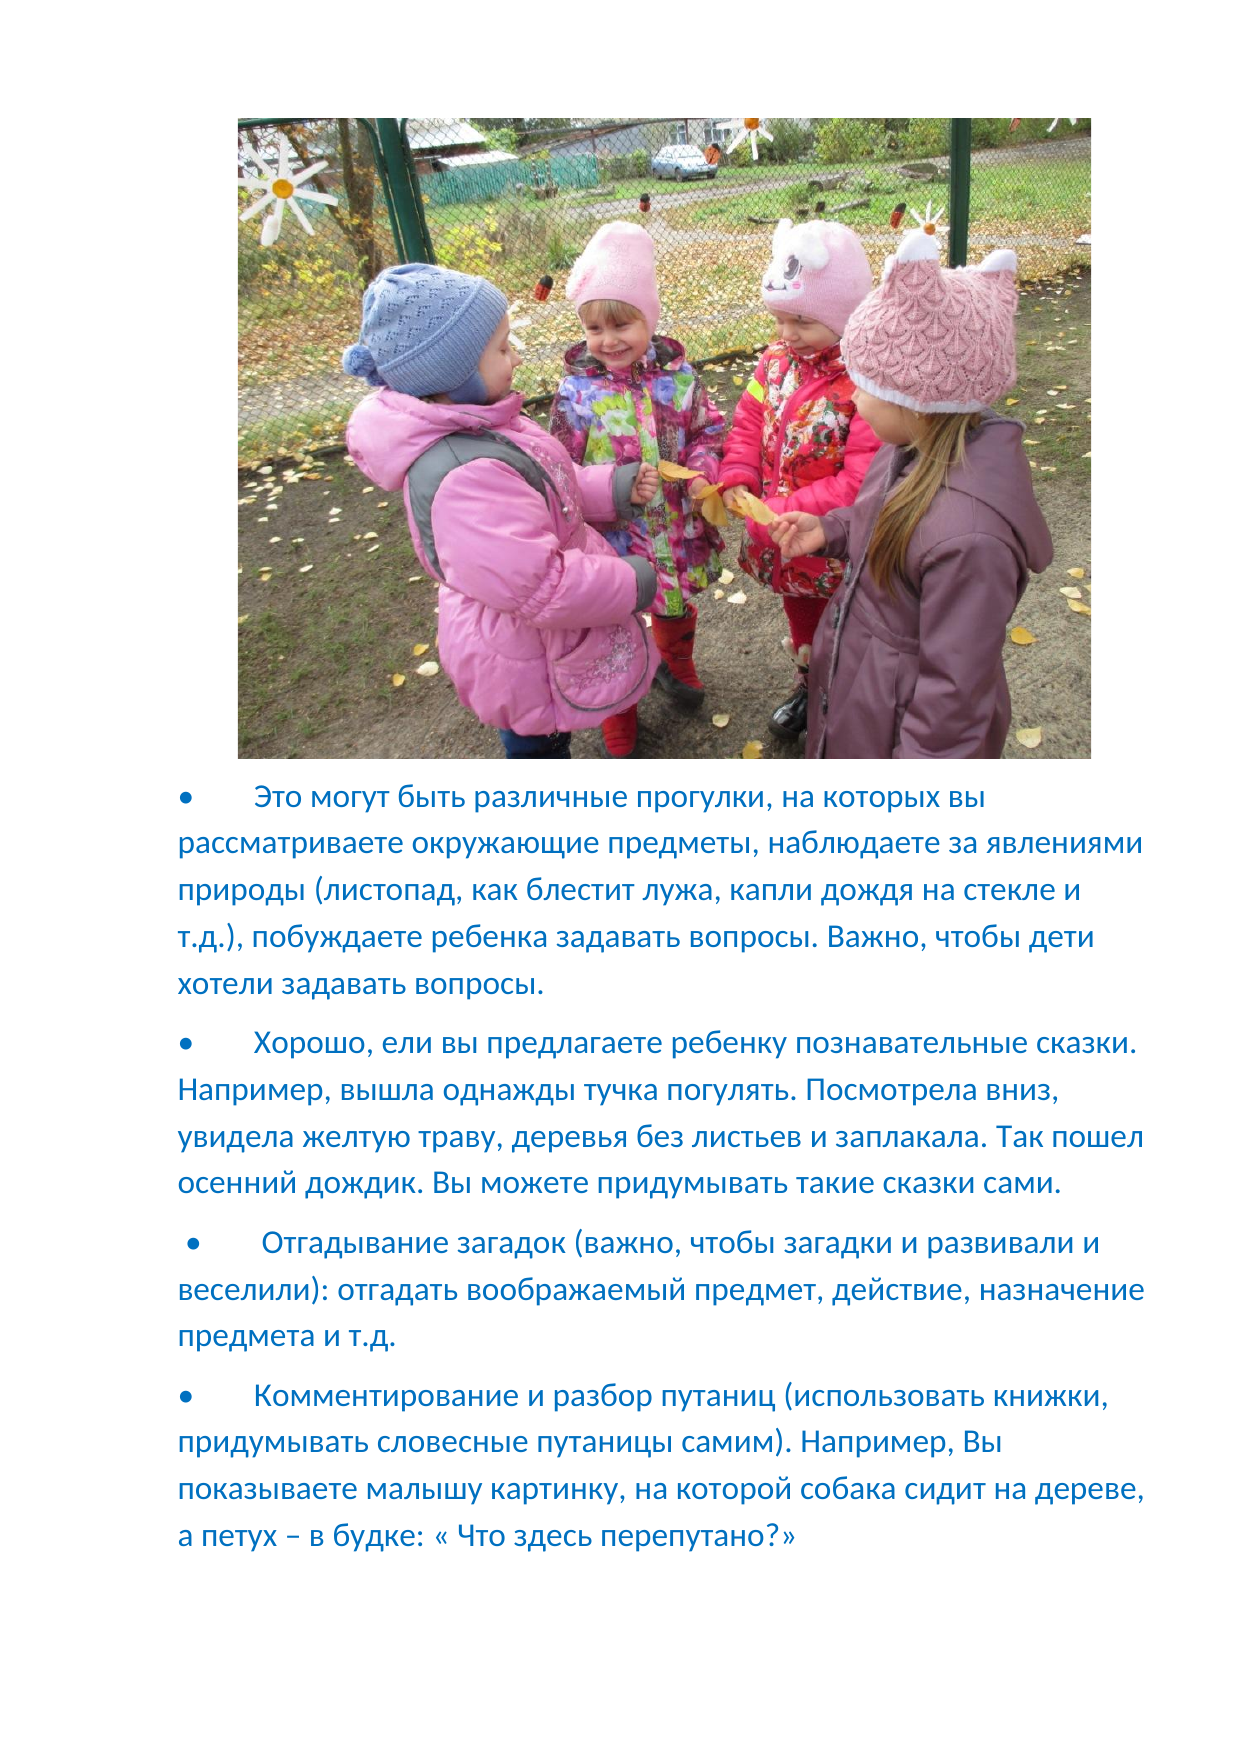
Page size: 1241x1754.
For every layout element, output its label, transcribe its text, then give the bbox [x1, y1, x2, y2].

text • Это могут быть различные прогулки, на которых вы рассматриваете окружающие предметы, наблюдаете за явлениями природы (листопад, как блестит лужа, капли дождя на стекле и т.д.), побуждаете ребенка задавать вопросы. Важно, чтобы дети хотели задавать вопросы. [177, 775, 1152, 1003]
picture [237, 118, 1092, 759]
text • Хорошо, ели вы предлагаете ребенку познавательные сказки. Например, вышла однажды тучка погулять. Посмотрела вниз, увидела желтую траву, деревья без листьев и заплакала. Так пошел осенний дождик. Вы можете придумывать такие сказки сами. [177, 1021, 1152, 1202]
text • Комментирование и разбор путаниц (использовать книжки, придумывать словесные путаницы самим). Например, Вы показываете малышу картинку, на которой собака сидит на дереве, а петух – в будке: « Что здесь перепутано?» [177, 1373, 1152, 1554]
text • Отгадывание загадок (важно, чтобы загадки и развивали и веселили): отгадать воображаемый предмет, действие, назначение предмета и т.д. [177, 1221, 1152, 1355]
